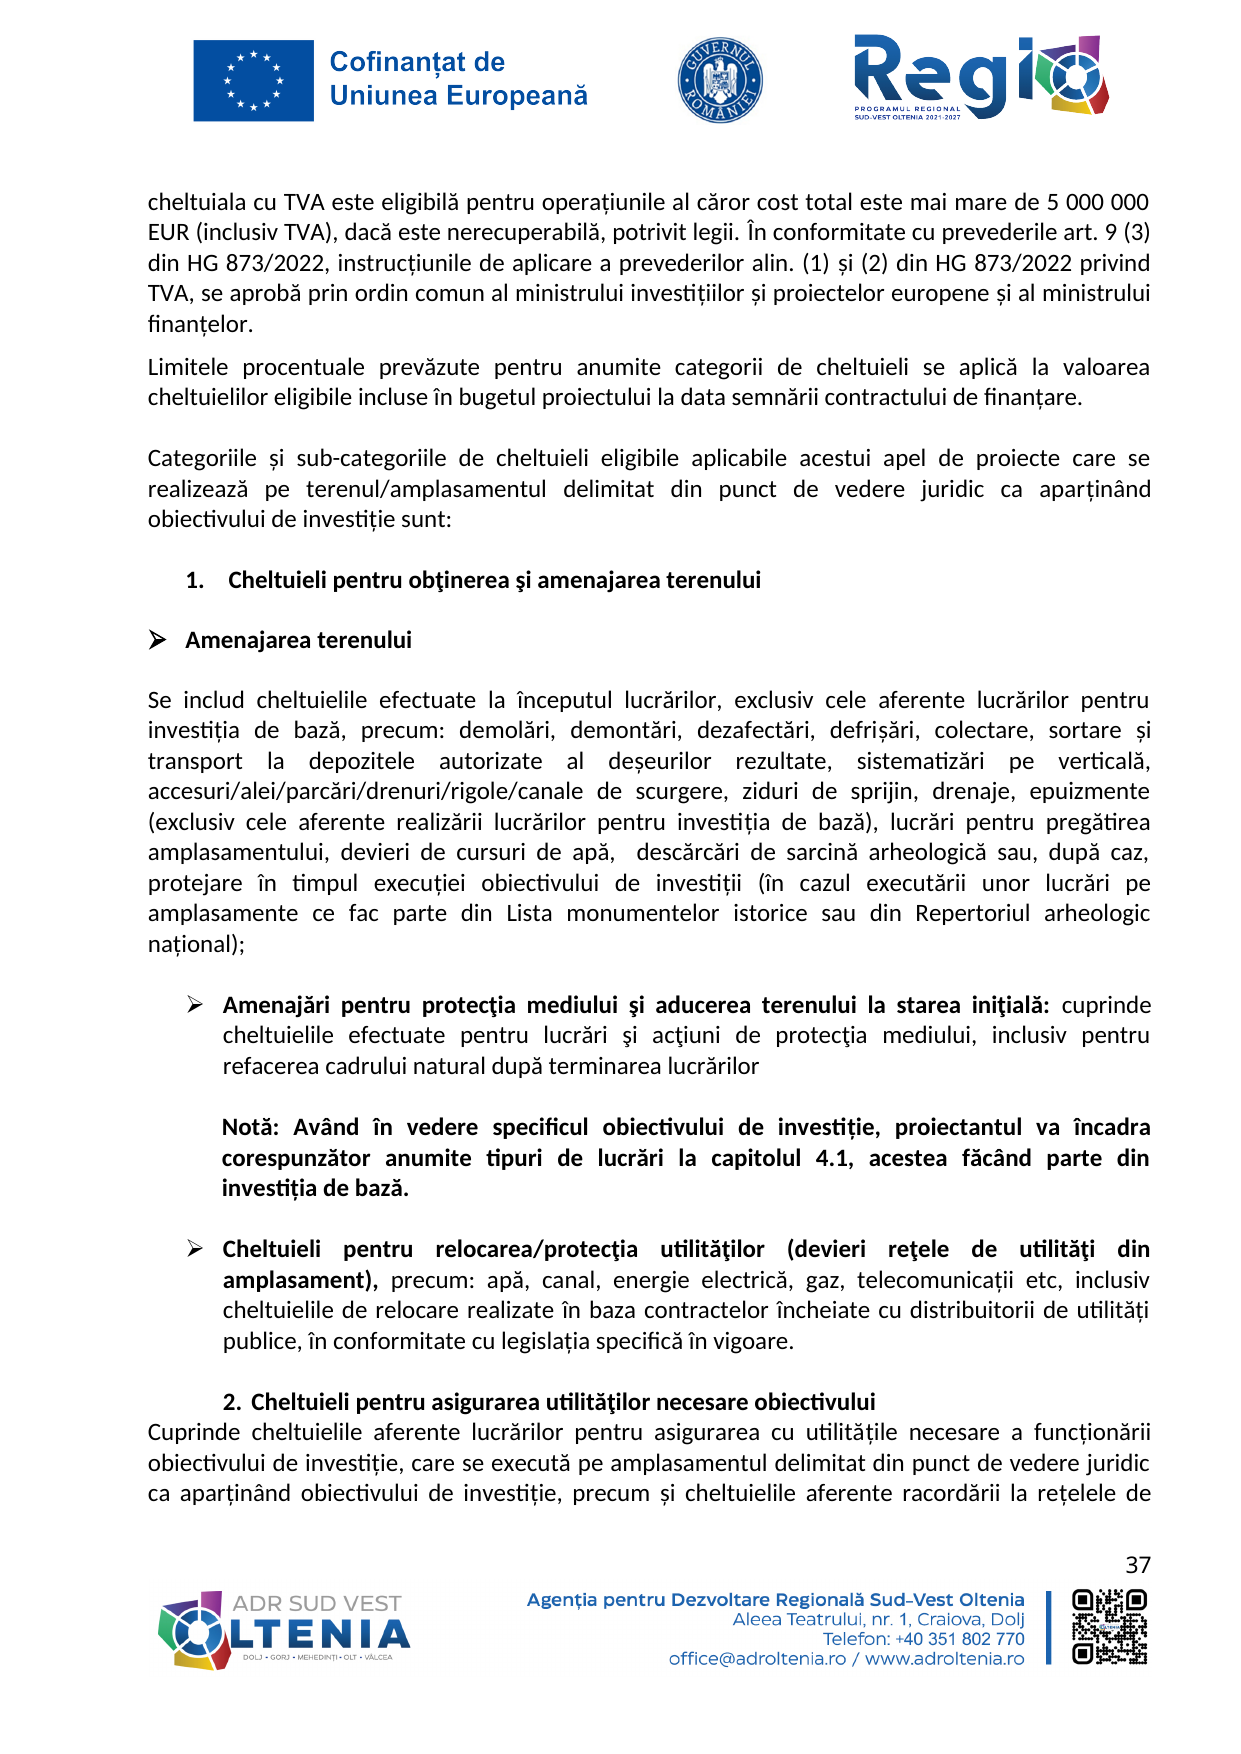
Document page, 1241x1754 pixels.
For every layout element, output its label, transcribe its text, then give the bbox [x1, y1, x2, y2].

list Cheltuieli pentru asigurarea utilităţilor necesare obiectivului [223, 1386, 1152, 1416]
text Notă: Având în vedere specificul obiectivului de investiție, proiectantul va încadra corespunzător anumite tipuri de lucrări la capitolul 4.1, acestea făcând parte din investiția de bază. [222, 1111, 1152, 1203]
picture [188, 35, 590, 125]
list Cheltuieli pentru obţinerea şi amenajarea terenului [185, 564, 1152, 595]
text Se includ cheltuielile efectuate la începutul lucrărilor, exclusiv cele aferente lucrărilor pentru investiția de bază, precum: demolări, demontări, dezafectări, defrişări, colectare, sortare şi transport la depozitele autorizate al deşeurilor rezultate, sistematizări pe verticală, accesuri/alei/parcări/drenuri/rigole/canale de scurgere, ziduri de sprijin, drenaje, epuizmente (exclusiv cele aferente realizării lucrărilor pentru investiţia de bază), lucrări pentru pregătirea amplasamentului, devieri de cursuri de apă, descărcări de sarcină arheologică sau, după caz, protejare în timpul execuţiei obiectivului de investiţii (în cazul executării unor lucrări pe amplasamente ce fac parte din Lista monumentelor istorice sau din Repertoriul arheologic naţional); [148, 684, 1152, 959]
picture [674, 35, 768, 125]
list Cheltuieli pentru relocarea/protecţia utilităţilor (devieri reţele de utilităţi din amplasament), precum: apă, canal, energie electrică, gaz, telecomunicații etc, inclusiv cheltuielile de relocare realizate în baza contractelor încheiate cu distribuitorii de utilități publice, în conformitate cu legislația specifică în vigoare. [185, 1233, 1152, 1355]
list Amenajarea terenului [148, 624, 1152, 655]
picture [148, 1579, 1152, 1677]
picture [852, 33, 1111, 123]
list Amenajări pentru protecţia mediului şi aducerea terenului la starea iniţială: cuprinde cheltuielile efectuate pentru lucrări şi acţiuni de protecţia mediului, inclusiv pentru refacerea cadrului natural după terminarea lucrărilor [185, 989, 1152, 1081]
text Categoriile și sub-categoriile de cheltuieli eligibile aplicabile acestui apel de proiecte care se realizează pe terenul/amplasamentul delimitat din punct de vedere juridic ca aparţinând obiectivului de investiţie sunt: [148, 442, 1152, 534]
text Limitele procentuale prevăzute pentru anumite categorii de cheltuieli se aplică la valoarea cheltuielilor eligibile incluse în bugetul proiectului la data semnării contractului de finanțare. [148, 351, 1152, 412]
